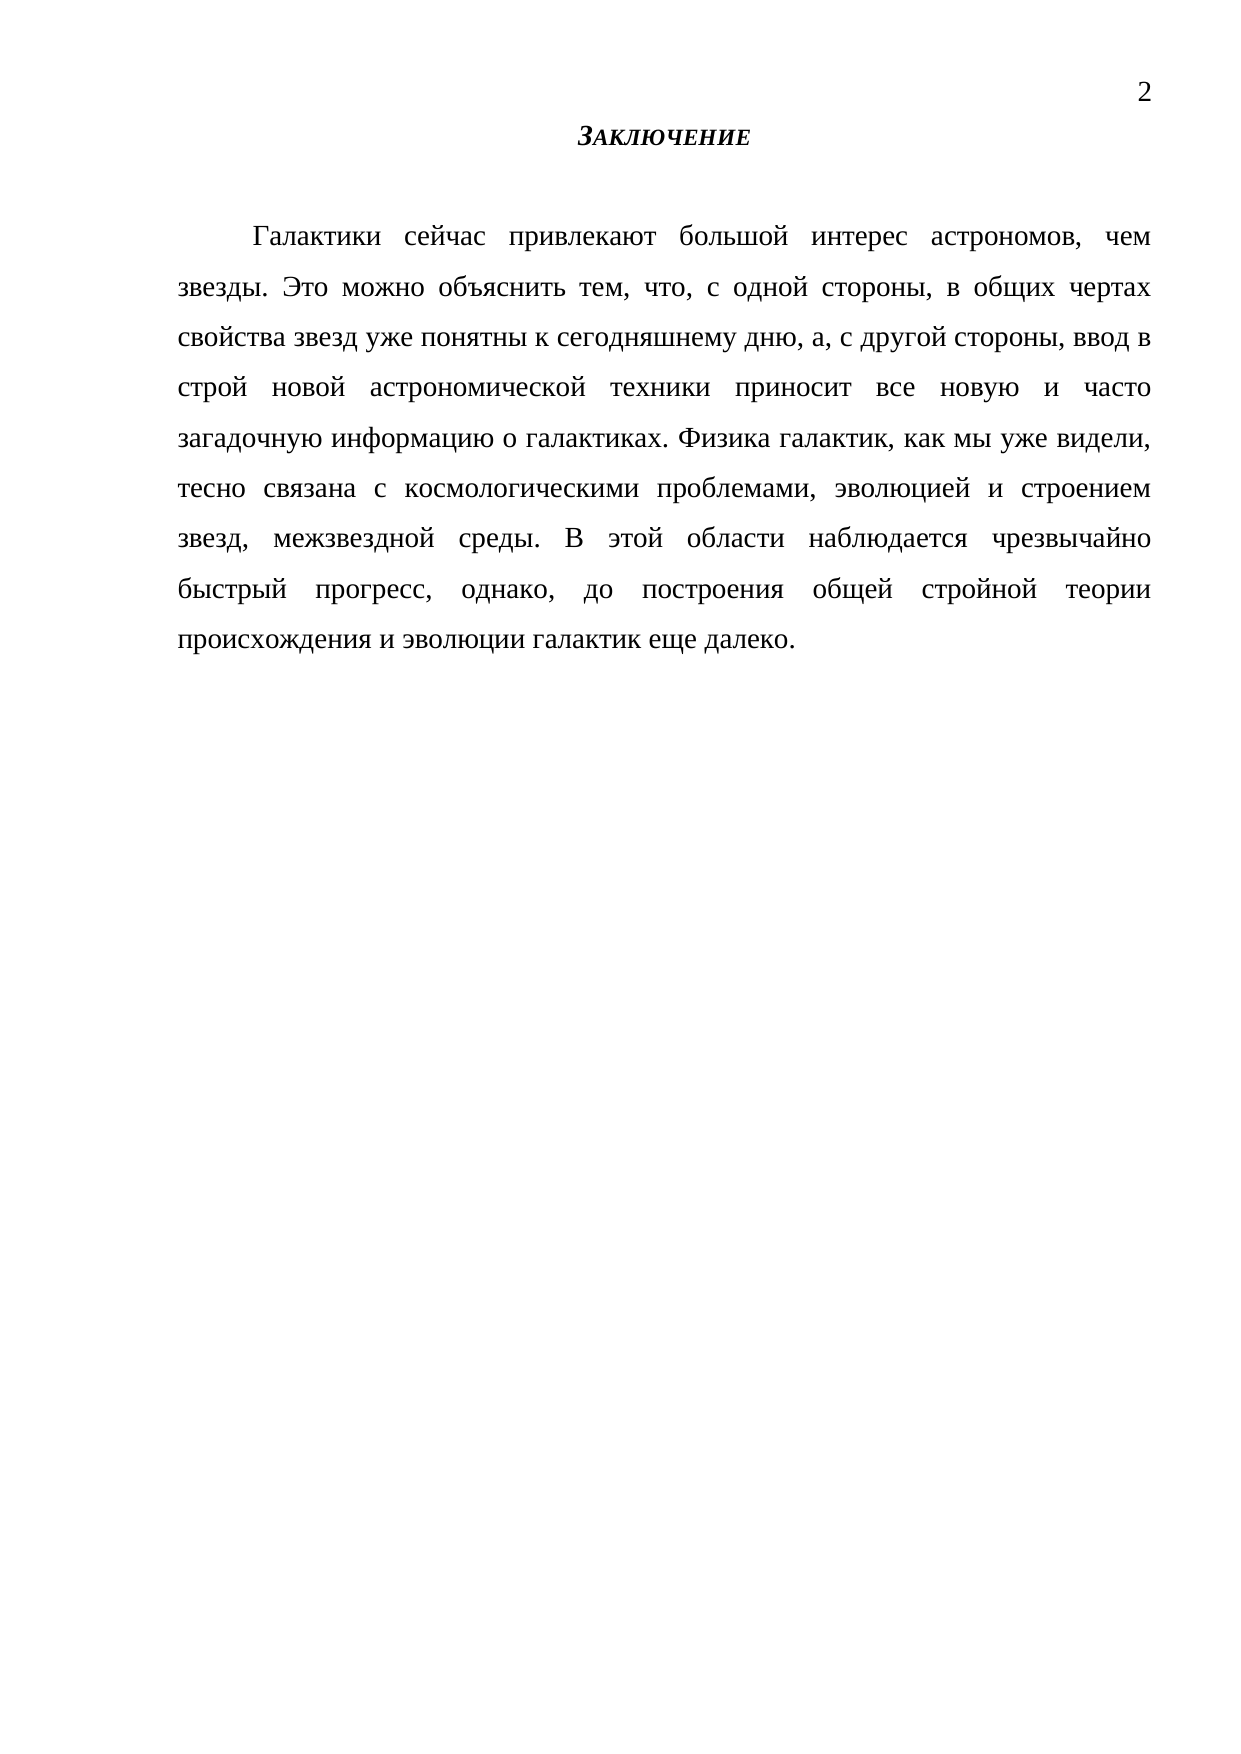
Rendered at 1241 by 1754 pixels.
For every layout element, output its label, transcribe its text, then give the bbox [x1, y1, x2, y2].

subtitle Заключение [177, 118, 1152, 152]
text Галактики сейчас привлекают большой интерес астрономов, чем звезды. Это можно объяснить тем, что, с одной стороны, в общих чертах свойства звезд уже понятны к сегодняшнему дню, а, с другой стороны, ввод в строй новой астрономической техники приносит все новую и часто загадочную информацию о галактиках. Физика галактик, как мы уже видели, тесно связана с космологическими проблемами, эволюцией и строением звезд, межзвездной среды. В этой области наблюдается чрезвычайно быстрый прогресс, однако, до построения общей стройной теории происхождения и эволюции галактик еще далеко. [177, 219, 1152, 655]
